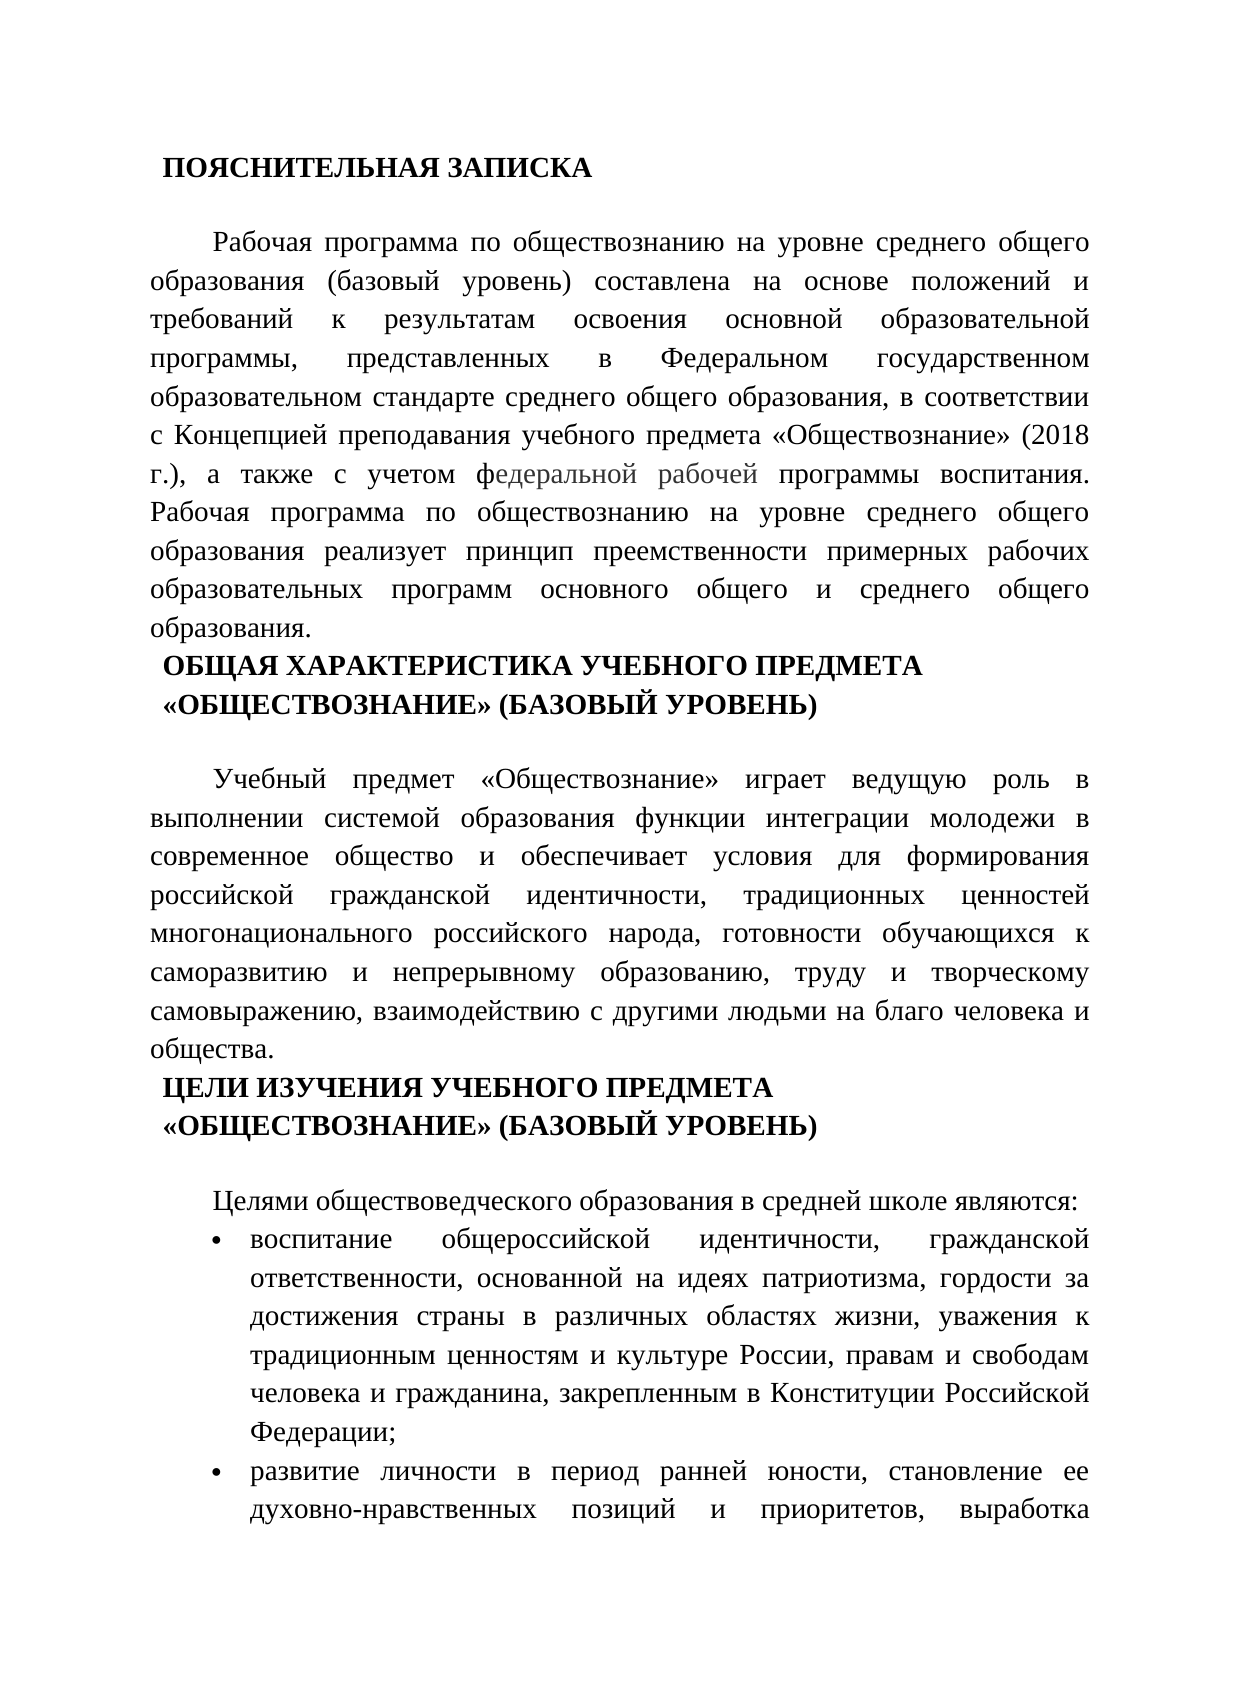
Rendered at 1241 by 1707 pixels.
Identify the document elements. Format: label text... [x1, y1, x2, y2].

text Учебный предмет «Обществознание» играет ведущую роль в выполнении системой образования функции интеграции молодежи в современное общество и обеспечивает условия для формирования российской гражданской идентичности, традиционных ценностей многонационального российского народа, готовности обучающихся к саморазвитию и непрерывному образованию, труду и творческому самовыражению, взаимодействию с другими людьми на благо человека и общества. [150, 761, 1090, 1065]
list воспитание общероссийской идентичности, гражданской ответственности, основанной на идеях патриотизма, гордости за достижения страны в различных областях жизни, уважения к традиционным ценностям и культуре России, правам и свободам человека и гражданина, закрепленным в Конституции Российской Федерации; [212, 1221, 1090, 1448]
text ОБЩАЯ ХАРАКТЕРИСТИКА УЧЕБНОГО ПРЕДМЕТА «ОБЩЕСТВОЗНАНИЕ» (БАЗОВЫЙ УРОВЕНЬ) [162, 648, 1090, 721]
text ПОЯСНИТЕЛЬНАЯ ЗАПИСКА [162, 150, 1090, 183]
text Целями обществоведческого образования в средней школе являются: [150, 1183, 1090, 1216]
text ЦЕЛИ ИЗУЧЕНИЯ УЧЕБНОГО ПРЕДМЕТА «ОБЩЕСТВОЗНАНИЕ» (БАЗОВЫЙ УРОВЕНЬ) [162, 1070, 1090, 1142]
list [212, 1453, 1090, 1525]
text Рабочая программа по обществознанию на уровне среднего общего образования (базовый уровень) составлена на основе положений и требований к результатам освоения основной образовательной программы, представленных в Федеральном государственном образовательном стандарте среднего общего образования, в соответствии с Концепцией преподавания учебного предмета «Обществознание» (2018 г.), а также с учетом федеральной рабочей программы воспитания. Рабочая программа по обществознанию на уровне среднего общего образования реализует принцип преемственности примерных рабочих образовательных программ основного общего и среднего общего образования. [150, 224, 1090, 643]
